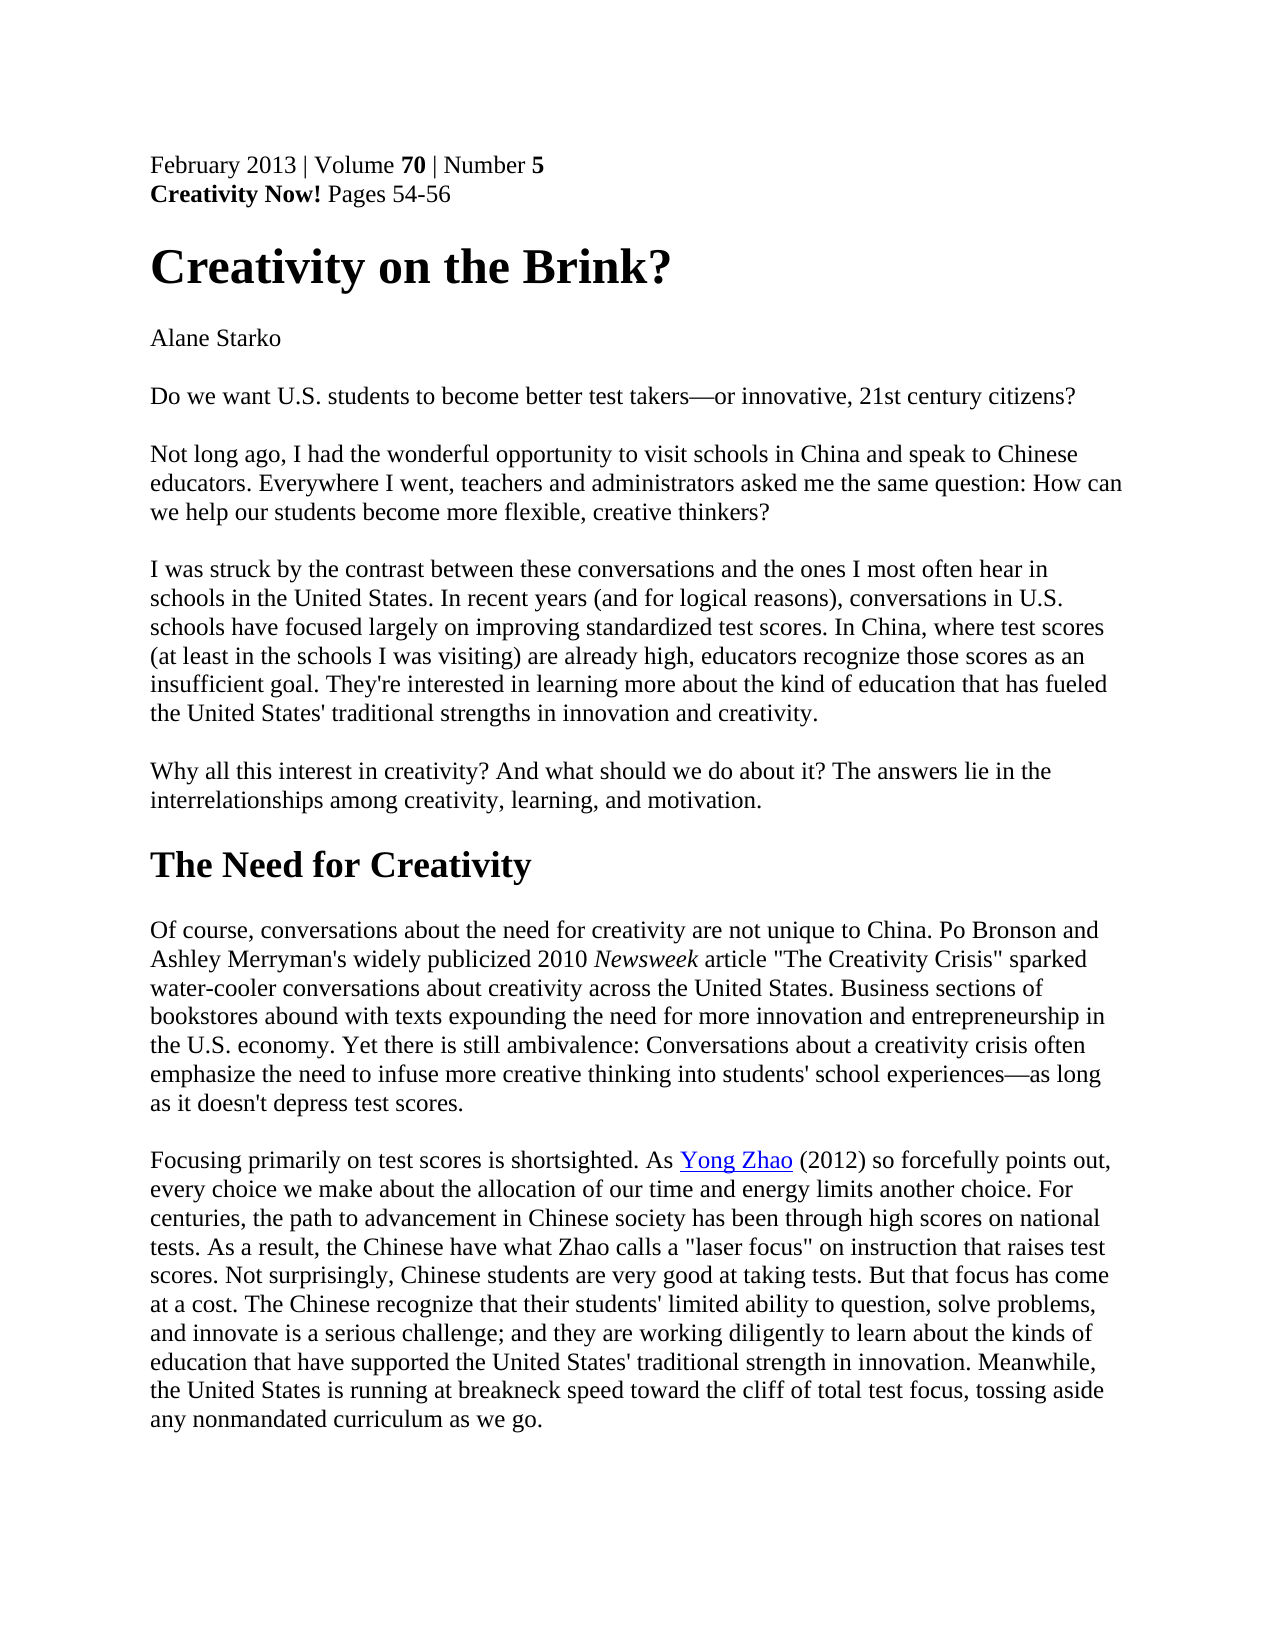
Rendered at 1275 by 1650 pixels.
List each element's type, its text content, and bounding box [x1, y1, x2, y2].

text The Need for Creativity [150, 843, 1125, 886]
text Not long ago, I had the wonderful opportunity to visit schools in China and speak to Chinese educators. Everywhere I went, teachers and administrators asked me the same question: How can we help our students become more flexible, creative thinkers? [150, 439, 1125, 525]
text Do we want U.S. students to become better test takers—or innovative, 21st century citizens? [150, 381, 1125, 410]
text Why all this interest in creativity? And what should we do about it? The answers lie in the interrelationships among creativity, learning, and motivation. [150, 756, 1125, 814]
text Creativity on the Brink? [150, 237, 1125, 294]
text Focusing primarily on test scores is shortsighted. As Yong Zhao (2012) so forcefully points out, every choice we make about the allocation of our time and energy limits another choice. For centuries, the path to advancement in Chinese society has been through high scores on national tests. As a result, the Chinese have what Zhao calls a "laser focus" on instruction that raises test scores. Not surprisingly, Chinese students are very good at taking tests. But that focus has come at a cost. The Chinese recognize that their students' limited ability to question, solve problems, and innovate is a serious challenge; and they are working diligently to learn about the kinds of education that have supported the United States' traditional strength in innovation. Meanwhile, the United States is running at breakneck speed toward the cliff of total test focus, tossing aside any nonmandated curriculum as we go. [150, 1146, 1125, 1433]
text Alane Starko [150, 323, 1125, 352]
text Of course, conversations about the need for creativity are not unique to China. Po Bronson and Ashley Merryman's widely publicized 2010 Newsweek article "The Creativity Crisis" sparked water-cooler conversations about creativity across the United States. Business sections of bookstores abound with texts expounding the need for more innovation and entrepreneurship in the U.S. economy. Yet there is still ambivalence: Conversations about a creativity crisis often emphasize the need to infuse more creative thinking into students' school experiences—as long as it doesn't depress test scores. [150, 915, 1125, 1116]
text I was struck by the contrast between these conversations and the ones I most often hear in schools in the United States. In recent years (and for logical reasons), conversations in U.S. schools have focused largely on improving standardized test scores. In China, where test scores (at least in the schools I was visiting) are already high, educators recognize those scores as an insufficient goal. They're interested in learning more about the kind of education that has fueled the United States' traditional strengths in innovation and creativity. [150, 554, 1125, 727]
text February 2013 | Volume 70 | Number 5 Creativity Now! Pages 54-56 [150, 150, 1125, 207]
